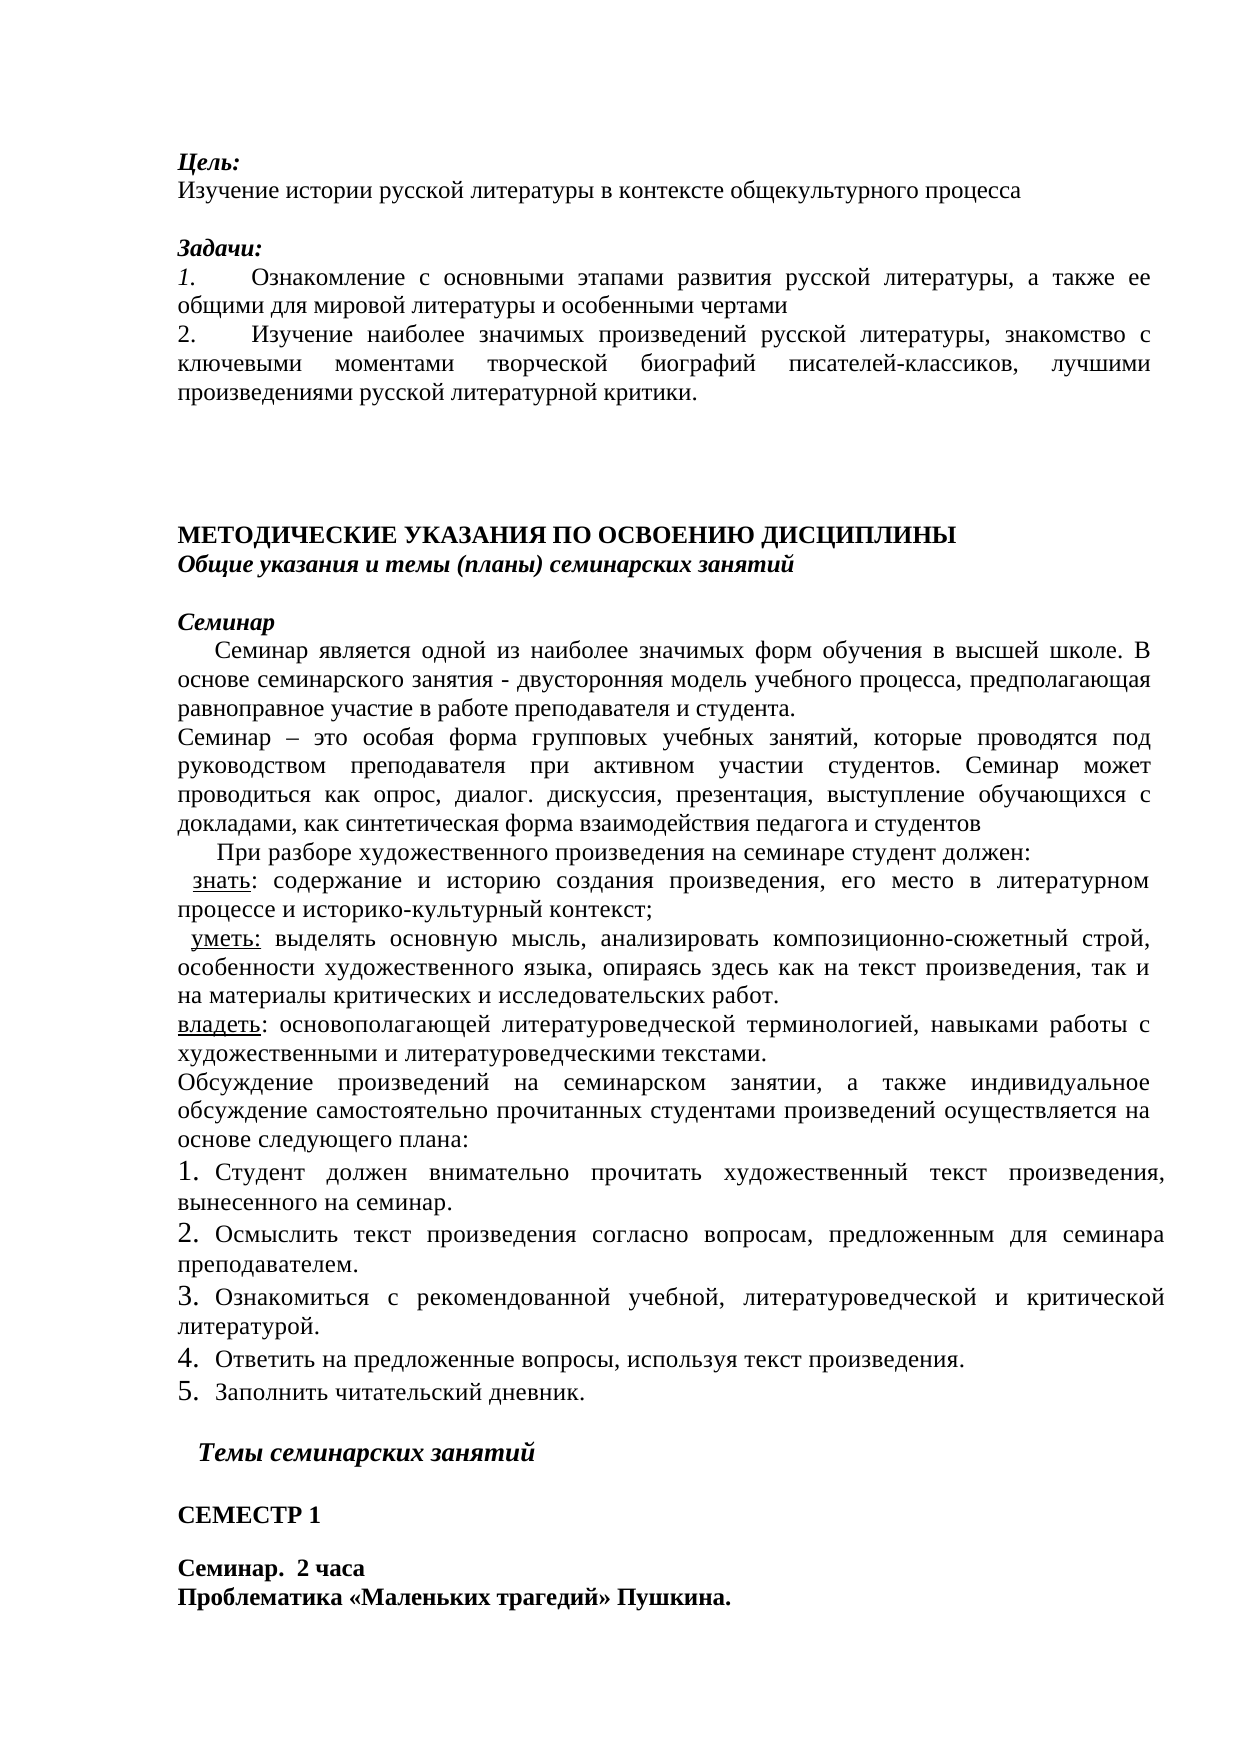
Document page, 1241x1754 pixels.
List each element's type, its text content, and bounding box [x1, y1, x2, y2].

list Заполнить читательский дневник. [177, 1373, 1167, 1407]
list Ответить на предложенные вопросы, используя текст произведения. [177, 1340, 1167, 1373]
text Семинар [177, 607, 1152, 636]
text Обсуждение произведений на семинарском занятии, а также индивидуальное обсуждение самостоятельно прочитанных студентами произведений осуществляется на основе следующего плана: [177, 1067, 1152, 1153]
list Изучение наиболее значимых произведений русской литературы, знакомство с ключевыми моментами творческой биографий писателей-классиков, лучшими произведениями русской литературной критики. [177, 319, 1152, 406]
list Студент должен внимательно прочитать художественный текст произведения, вынесенного на семинар. [177, 1153, 1167, 1215]
text МЕТОДИЧЕСКИЕ УКАЗАНИЯ ПО ОСВОЕНИЮ ДИСЦИПЛИНЫ [177, 521, 1152, 549]
list Ознакомление с основными этапами развития русской литературы, а также ее общими для мировой литературы и особенными чертами [177, 262, 1152, 319]
list Осмыслить текст произведения согласно вопросам, предложенным для семинара преподавателем. [177, 1215, 1167, 1278]
text Изучение истории русской литературы в контексте общекультурного процесса [177, 176, 1152, 204]
text владеть: основополагающей литературоведческой терминологией, навыками работы с художественными и литературоведческими текстами. [177, 1009, 1152, 1067]
text Семинар. 2 часа [177, 1553, 1152, 1582]
text Цель: [177, 147, 1152, 176]
text уметь: выделять основную мысль, анализировать композиционно-сюжетный строй, особенности художественного языка, опираясь здесь как на текст произведения, так и на материалы критических и исследовательских работ. [177, 923, 1152, 1009]
text Проблематика «Маленьких трагедий» Пушкина. [177, 1582, 1152, 1611]
text СЕМЕСТР 1 [177, 1501, 1152, 1529]
text знать: содержание и историю создания произведения, его место в литературном процессе и историко-культурный контекст; [177, 866, 1152, 923]
text Семинар является одной из наиболее значимых форм обучения в высшей школе. В основе семинарского занятия - двусторонняя модель учебного процесса, предполагающая равноправное участие в работе преподавателя и студента. [177, 636, 1152, 722]
text Общие указания и темы (планы) семинарских занятий [177, 549, 1152, 578]
list Ознакомиться с рекомендованной учебной, литературоведческой и критической литературой. [177, 1278, 1167, 1340]
text При разборе художественного произведения на семинаре студент должен: [177, 837, 1152, 866]
text Семинар – это особая форма групповых учебных занятий, которые проводятся под руководством преподавателя при активном участии студентов. Семинар может проводиться как опрос, диалог. дискуссия, презентация, выступление обучающихся с докладами, как синтетическая форма взаимодействия педагога и студентов [177, 722, 1152, 837]
text Темы семинарских занятий [177, 1436, 1152, 1467]
text Задачи: [177, 233, 1152, 262]
